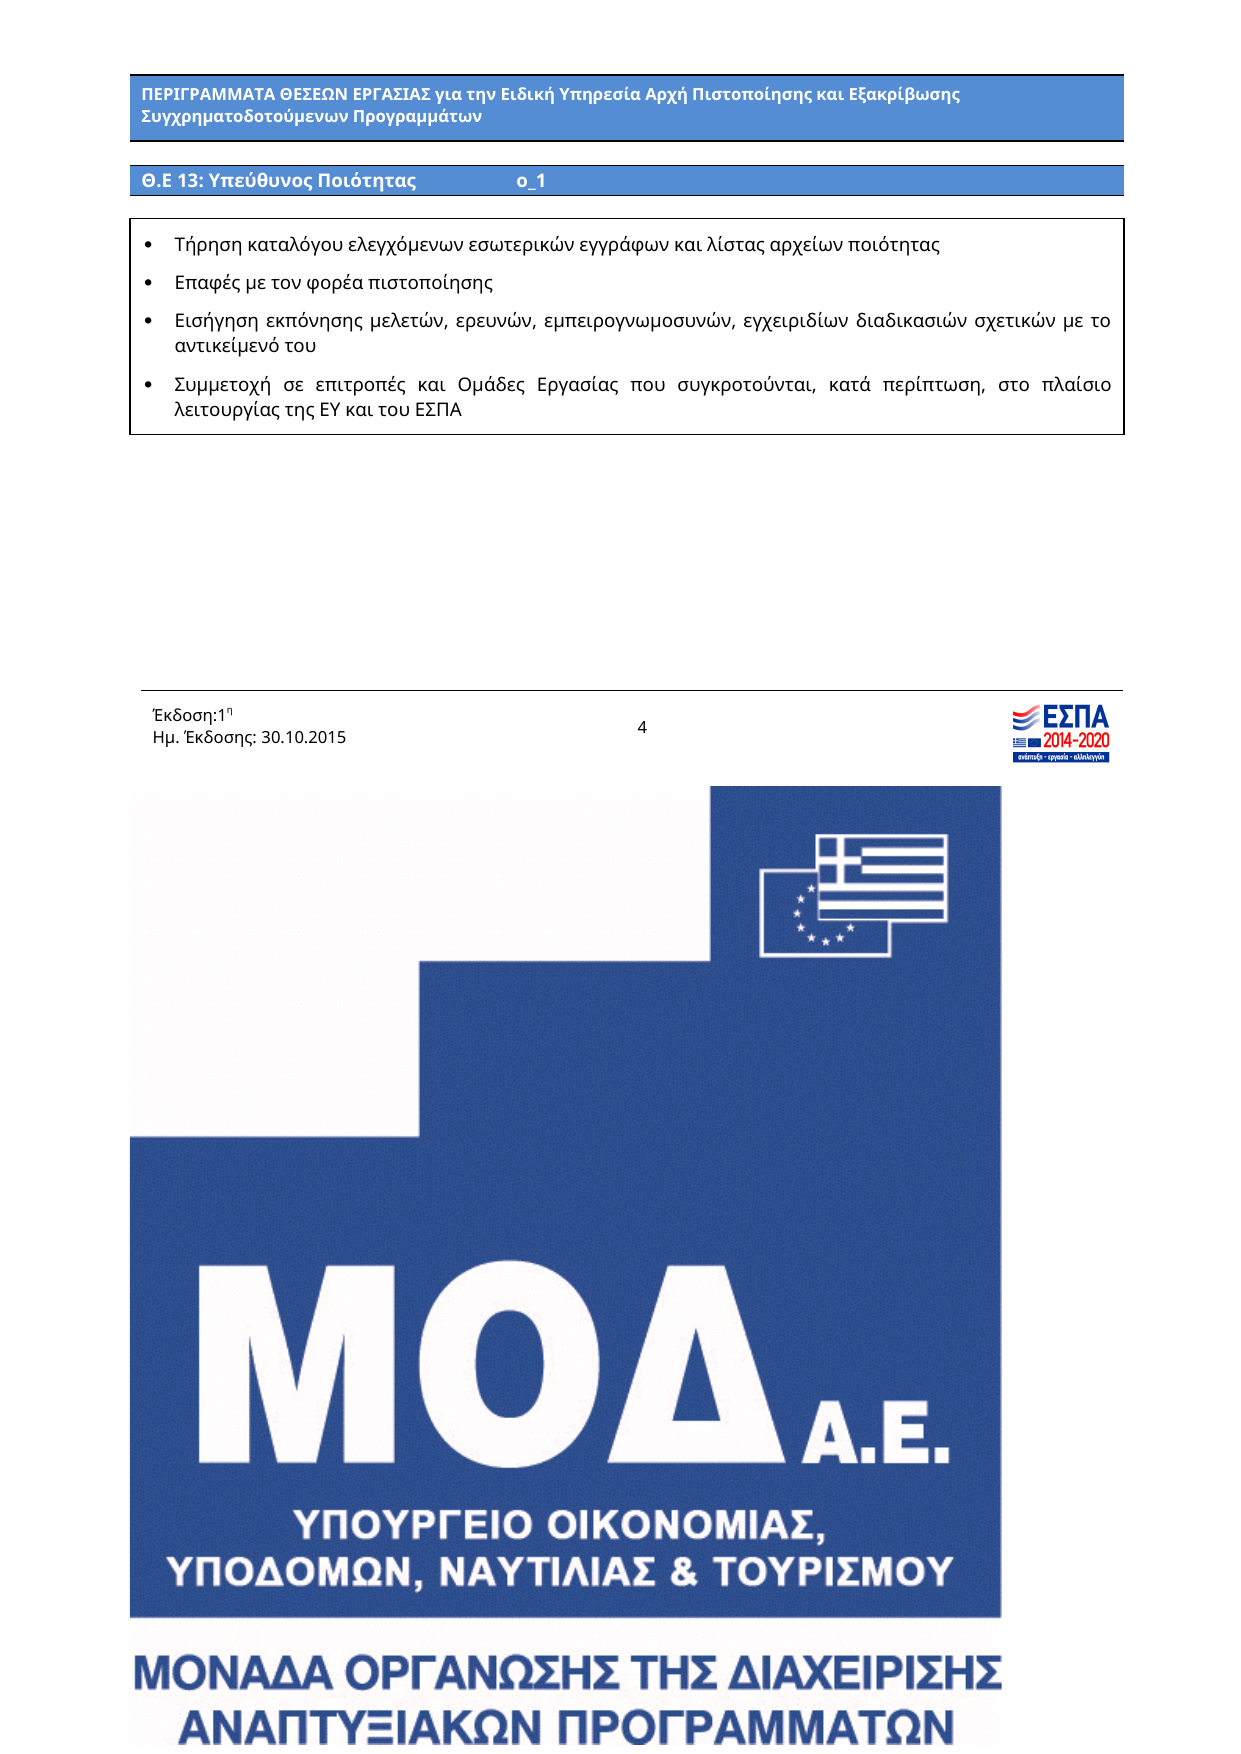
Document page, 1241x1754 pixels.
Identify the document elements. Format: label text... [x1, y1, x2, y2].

picture [1010, 703, 1112, 764]
table_cell Διασφάλιση της τήρησης των απαιτήσεων του Διεθνούς Προτύπου ISO, σχεδιασμός των αναγκαίων τροποποιήσεων που προκύπτουν από τις εξελίξεις στο Πρότυπο και προώθησή τους προς έγκριση από τη Διοίκηση Διασφάλιση της ορθής εφαρμογής του Συστήματος Διαχείρισης Ποιότητας (ΣΔΠ), βάσει του εγκεκριμένου από τη Διοίκηση Εγχειριδίου ΣΔΠ και των καθοριζόμενων στην τεκμηρίωση Διαδικασιών, Οδηγιών και Εντύπων Συνεργασία με Προϊσταμένους και στελέχη των Μονάδων με στόχο την αποτελεσματική λειτουργία τους και την πλήρη εφαρμογή του ΣΔΠ Εντοπισμός και καταγραφή αναγκών τροποποίησης του ΣΔΠ, συγκέντρωση, επεξεργασία και αξιολόγηση σχετικών προτάσεων από τα στελέχη και τους Προϊσταμένους της ΕΥΔ, διαμόρφωση εισηγήσεων για την τροποποίηση, αναπροσαρμογή και βελτίωση και μέριμνα για την ένταξη των σχετικών αλλαγών στο ΣΔΠ. Κατάρτιση προγράμματος εσωτερικών επιθεωρήσεων, συντονισμός και διενέργεια επιθεωρήσεων, ανάλυση αποτελεσμάτων και ενημέρωση Διοίκησης Συγκέντρωση και επεξεργασία στοιχείων εφαρμογής ΣΔΠ, ανάλυση δεικτών ποιότητας και συντονισμός εντοπισμού αναγκών και υλοποίησης διορθωτικών / προληπτικών ενεργειών Προγραμματισμός και οργάνωση ανασκοπήσεων ΣΔΠ, προετοιμασία απολογιστικών εισηγήσεων για τη λειτουργία και την απόδοση του ΣΔΠ και παρακολούθηση εκτέλεσης των αποφάσεων ανασκόπησης που λαμβάνει το Συμβούλιο Ποιότητας Αξιολόγηση παραπόνων από τους φορείς/ αποδέκτες των υπηρεσιών της ΕΥ, παρακολούθηση βαθμού ικανοποίησής τους και καθορισμός τυχόν αναγκαίων διορθωτικών / προληπτικών ενεργειών Παροχή εκπαίδευσης στα στελέχη της ΕΥ για την ορθή εφαρμογή του ΣΔΠ και ενημέρωσή τους για τις ανάγκες και απαιτήσεις των αποδεκτών των υπηρεσιών της ΕΥ Τήρηση αρχείου πρωτότυπων εγγράφων ΣΔΠ / Αρχείου Ανασκόπησης / Πρακτικών Συμβουλίου Ποιότητας / Αρχείου Εσωτερικών Επιθεωρήσεων / Αρχείου μη Συμμορφώσεων / Αρχείου Παρακολούθησης Δεικτών ΣΔΠ, τήρηση ηλεκτρονικού αρχείου εγγράφων ΣΔΠ, ενημέρωση των αρχείων σε περίπτωση τροποποιήσεων/ αλλαγών και διανομή εγγράφων ΣΔΠ εκτός ΕΥ, μετά από έγκριση του Προϊσταμένου της ΕΥ Τήρηση καταλόγου ελεγχόμενων εσωτερικών εγγράφων και λίστας αρχείων ποιότητας Επαφές με τον φορέα πιστοποίησης Εισήγηση εκπόνησης μελετών, ερευνών, εμπειρογνωμοσυνών, εγχειριδίων διαδικασιών σχετικών με το αντικείμενό του Συμμετοχή σε επιτροπές και Ομάδες Εργασίας που συγκροτούνται, κατά περίπτωση, στο πλαίσιο λειτουργίας της ΕΥ και του ΕΣΠΑ [131, 219, 1123, 434]
picture [129, 786, 1002, 1745]
